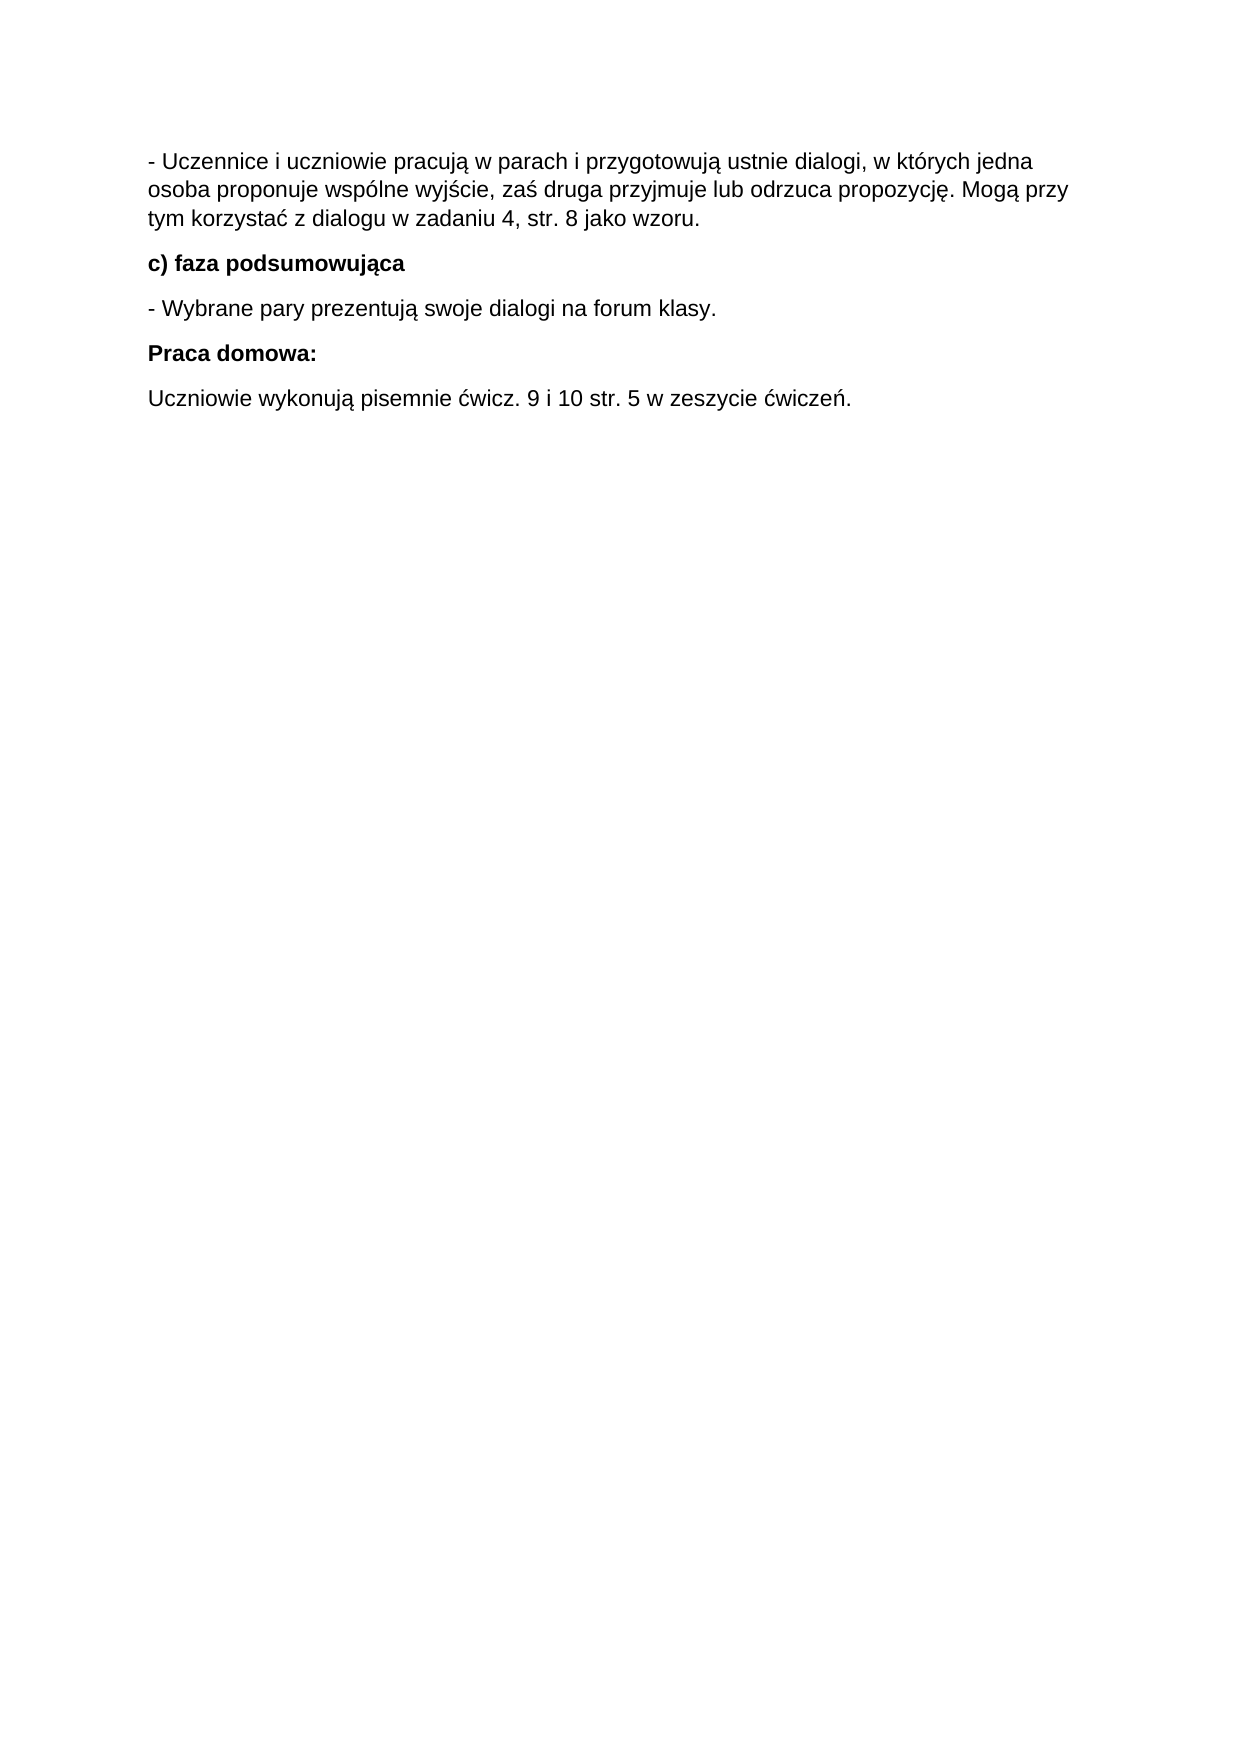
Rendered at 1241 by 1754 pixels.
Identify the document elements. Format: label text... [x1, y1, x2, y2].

text Praca domowa: [148, 340, 1093, 366]
text - Wybrane pary prezentują swoje dialogi na forum klasy. [148, 295, 1093, 321]
text c) faza podsumowująca [148, 249, 1093, 276]
text - Uczennice i uczniowie pracują w parach i przygotowują ustnie dialogi, w których jedna osoba proponuje wspólne wyjście, zaś druga przyjmuje lub odrzuca propozycję. Mogą przy tym korzystać z dialogu w zadaniu 4, str. 8 jako wzoru. [148, 148, 1093, 231]
text Uczniowie wykonują pisemnie ćwicz. 9 i 10 str. 5 w zeszycie ćwiczeń. [148, 385, 1093, 411]
